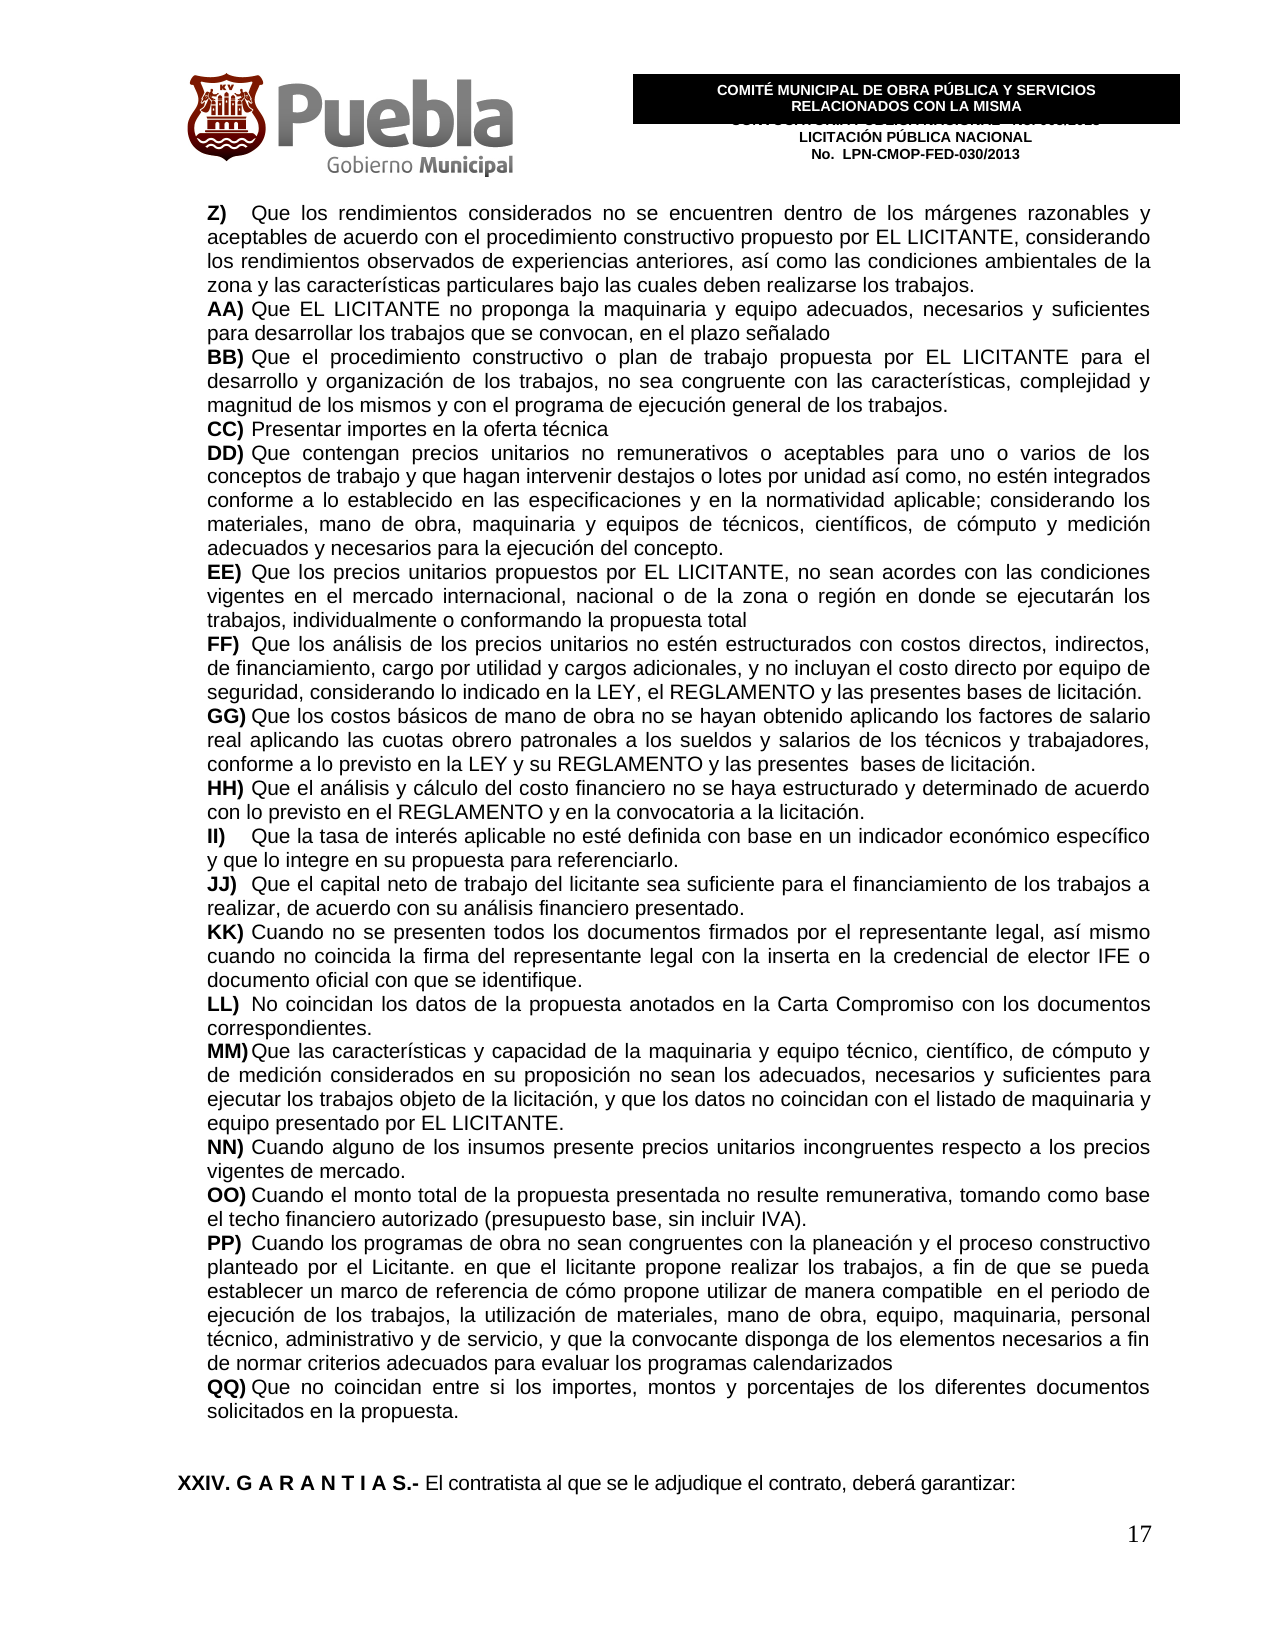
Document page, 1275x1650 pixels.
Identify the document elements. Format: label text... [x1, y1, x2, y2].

list Que los precios unitarios propuestos por EL LICITANTE, no sean acordes con las condiciones vigentes en el mercado internacional, nacional o de la zona o región en donde se ejecutarán los trabajos, individualmente o conformando la propuesta total [207, 560, 1152, 632]
list Cuando los programas de obra no sean congruentes con la planeación y el proceso constructivo planteado por el Licitante. en que el licitante propone realizar los trabajos, a fin de que se pueda establecer un marco de referencia de cómo propone utilizar de manera compatible en el periodo de ejecución de los trabajos, la utilización de materiales, mano de obra, equipo, maquinaria, personal técnico, administrativo y de servicio, y que la convocante disponga de los elementos necesarios a fin de normar criterios adecuados para evaluar los programas calendarizados [207, 1231, 1152, 1375]
list Que los rendimientos considerados no se encuentren dentro de los márgenes razonables y aceptables de acuerdo con el procedimiento constructivo propuesto por EL LICITANTE, considerando los rendimientos observados de experiencias anteriores, así como las condiciones ambientales de la zona y las características particulares bajo las cuales deben realizarse los trabajos. [207, 201, 1152, 297]
picture [187, 73, 513, 177]
list Presentar importes en la oferta técnica [207, 416, 1152, 440]
text XXIV. G A R A N T I A S.- El contratista al que se le adjudique el contrato, deberá garantizar: [177, 1471, 1164, 1494]
list Cuando el monto total de la propuesta presentada no resulte remunerativa, tomando como base el techo financiero autorizado (presupuesto base, sin incluir IVA). [207, 1183, 1152, 1231]
list Que contengan precios unitarios no remunerativos o aceptables para uno o varios de los conceptos de trabajo y que hagan intervenir destajos o lotes por unidad así como, no estén integrados conforme a lo establecido en las especificaciones y en la normatividad aplicable; considerando los materiales, mano de obra, maquinaria y equipos de técnicos, científicos, de cómputo y medición adecuados y necesarios para la ejecución del concepto. [207, 440, 1152, 560]
list Que EL LICITANTE no proponga la maquinaria y equipo adecuados, necesarios y suficientes para desarrollar los trabajos que se convocan, en el plazo señalado [207, 297, 1152, 344]
list Que los análisis de los precios unitarios no estén estructurados con costos directos, indirectos, de financiamiento, cargo por utilidad y cargos adicionales, y no incluyan el costo directo por equipo de seguridad, considerando lo indicado en la LEY, el REGLAMENTO y las presentes bases de licitación. [207, 632, 1152, 704]
list Que el análisis y cálculo del costo financiero no se haya estructurado y determinado de acuerdo con lo previsto en el REGLAMENTO y en la convocatoria a la licitación. [207, 776, 1152, 824]
list No coincidan los datos de la propuesta anotados en la Carta Compromiso con los documentos correspondientes. [207, 991, 1152, 1039]
list Que el procedimiento constructivo o plan de trabajo propuesta por EL LICITANTE para el desarrollo y organización de los trabajos, no sea congruente con las características, complejidad y magnitud de los mismos y con el programa de ejecución general de los trabajos. [207, 344, 1152, 416]
list Que los costos básicos de mano de obra no se hayan obtenido aplicando los factores de salario real aplicando las cuotas obrero patronales a los sueldos y salarios de los técnicos y trabajadores, conforme a lo previsto en la LEY y su REGLAMENTO y las presentes bases de licitación. [207, 704, 1152, 776]
list Que las características y capacidad de la maquinaria y equipo técnico, científico, de cómputo y de medición considerados en su proposición no sean los adecuados, necesarios y suficientes para ejecutar los trabajos objeto de la licitación, y que los datos no coincidan con el listado de maquinaria y equipo presentado por EL LICITANTE. [207, 1039, 1152, 1135]
list Que la tasa de interés aplicable no esté definida con base en un indicador económico específico y que lo integre en su propuesta para referenciarlo. [207, 824, 1152, 872]
list Cuando alguno de los insumos presente precios unitarios incongruentes respecto a los precios vigentes de mercado. [207, 1135, 1152, 1183]
list Que no coincidan entre si los importes, montos y porcentajes de los diferentes documentos solicitados en la propuesta. [207, 1375, 1152, 1423]
list Que el capital neto de trabajo del licitante sea suficiente para el financiamiento de los trabajos a realizar, de acuerdo con su análisis financiero presentado. [207, 872, 1152, 919]
list Cuando no se presenten todos los documentos firmados por el representante legal, así mismo cuando no coincida la firma del representante legal con la inserta en la credencial de elector IFE o documento oficial con que se identifique. [207, 919, 1152, 991]
